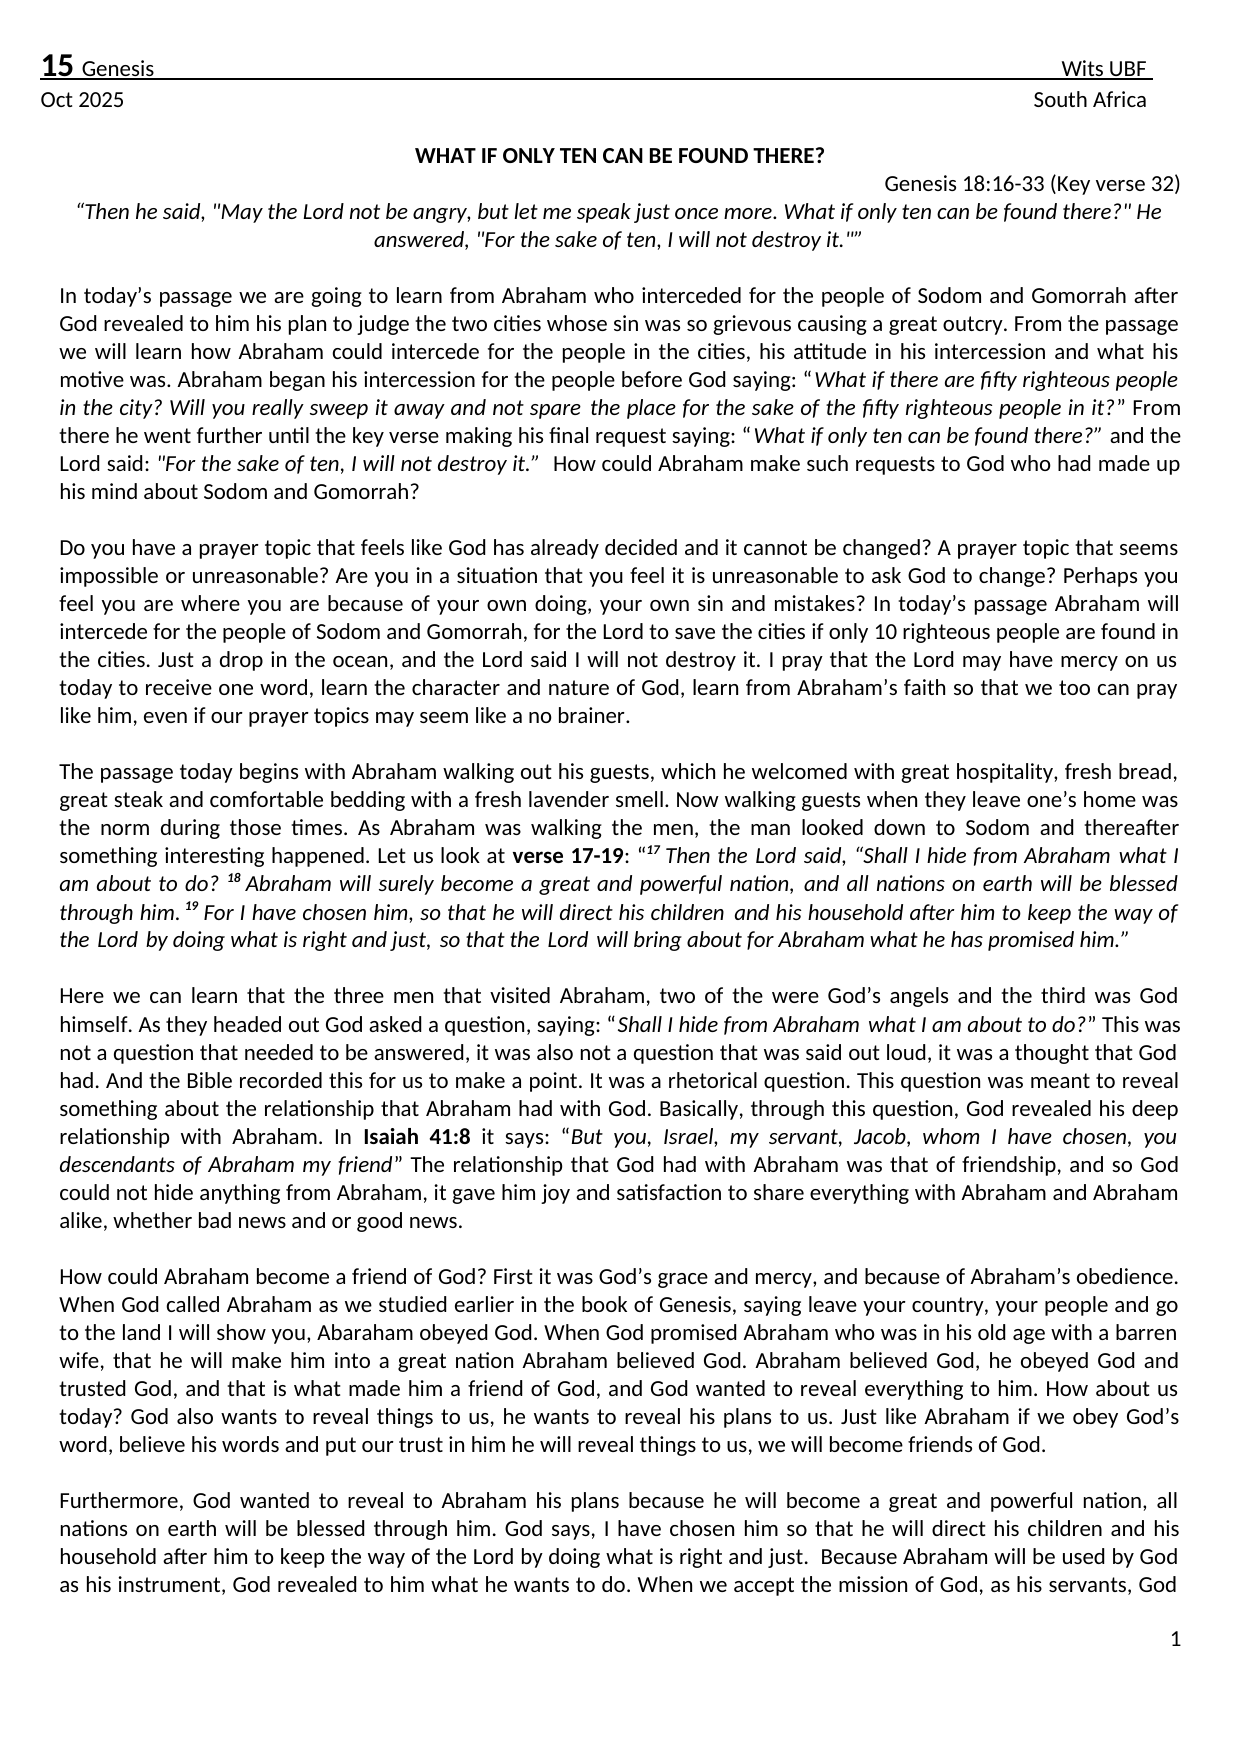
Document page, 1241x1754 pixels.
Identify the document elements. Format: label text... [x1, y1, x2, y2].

text In today’s passage we are going to learn from Abraham who interceded for the people of Sodom and Gomorrah after God revealed to him his plan to judge the two cities whose sin was so grievous causing a great outcry. From the passage we will learn how Abraham could intercede for the people in the cities, his attitude in his intercession and what his motive was. Abraham began his intercession for the people before God saying: “What if there are fifty righteous people in the city? Will you really sweep it away and not spare the place for the sake of the fifty righteous people in it?” From there he went further until the key verse making his final request saying: “What if only ten can be found there?” and the Lord said: "For the sake of ten, I will not destroy it.” How could Abraham make such requests to God who had made up his mind about Sodom and Gomorrah? [59, 281, 1181, 505]
text “Then he said, "May the Lord not be angry, but let me speak just once more. What if only ten can be found there?" He answered, "For the sake of ten, I will not destroy it."” [59, 197, 1181, 253]
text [59, 1486, 1181, 1598]
text Here we can learn that the three men that visited Abraham, two of the were God’s angels and the third was God himself. As they headed out God asked a question, saying: “Shall I hide from Abraham what I am about to do?” This was not a question that needed to be answered, it was also not a question that was said out loud, it was a thought that God had. And the Bible recorded this for us to make a point. It was a rhetorical question. This question was meant to reveal something about the relationship that Abraham had with God. Basically, through this question, God revealed his deep relationship with Abraham. In Isaiah 41:8 it says: “But you, Israel, my servant, Jacob, whom I have chosen, you descendants of Abraham my friend” The relationship that God had with Abraham was that of friendship, and so God could not hide anything from Abraham, it gave him joy and satisfaction to share everything with Abraham and Abraham alike, whether bad news and or good news. [59, 982, 1181, 1234]
text The passage today begins with Abraham walking out his guests, which he welcomed with great hospitality, fresh bread, great steak and comfortable bedding with a fresh lavender smell. Now walking guests when they leave one’s home was the norm during those times. As Abraham was walking the men, the man looked down to Sodom and thereafter something interesting happened. Let us look at verse 17-19: “17 Then the Lord said, “Shall I hide from Abraham what I am about to do? 18 Abraham will surely become a great and powerful nation, and all nations on earth will be blessed through him. 19 For I have chosen him, so that he will direct his children and his household after him to keep the way of the Lord by doing what is right and just, so that the Lord will bring about for Abraham what he has promised him.” [59, 757, 1181, 954]
text WHAT IF ONLY TEN CAN BE FOUND THERE? [59, 141, 1181, 169]
text Do you have a prayer topic that feels like God has already decided and it cannot be changed? A prayer topic that seems impossible or unreasonable? Are you in a situation that you feel it is unreasonable to ask God to change? Perhaps you feel you are where you are because of your own doing, your own sin and mistakes? In today’s passage Abraham will intercede for the people of Sodom and Gomorrah, for the Lord to save the cities if only 10 righteous people are found in the cities. Just a drop in the ocean, and the Lord said I will not destroy it. I pray that the Lord may have mercy on us today to receive one word, learn the character and nature of God, learn from Abraham’s faith so that we too can pray like him, even if our prayer topics may seem like a no brainer. [59, 533, 1181, 729]
text Genesis 18:16-33 (Key verse 32) [59, 169, 1181, 197]
text How could Abraham become a friend of God? First it was God’s grace and mercy, and because of Abraham’s obedience. When God called Abraham as we studied earlier in the book of Genesis, saying leave your country, your people and go to the land I will show you, Abaraham obeyed God. When God promised Abraham who was in his old age with a barren wife, that he will make him into a great nation Abraham believed God. Abraham believed God, he obeyed God and trusted God, and that is what made him a friend of God, and God wanted to reveal everything to him. How about us today? God also wants to reveal things to us, he wants to reveal his plans to us. Just like Abraham if we obey God’s word, believe his words and put our trust in him he will reveal things to us, we will become friends of God. [59, 1262, 1181, 1458]
